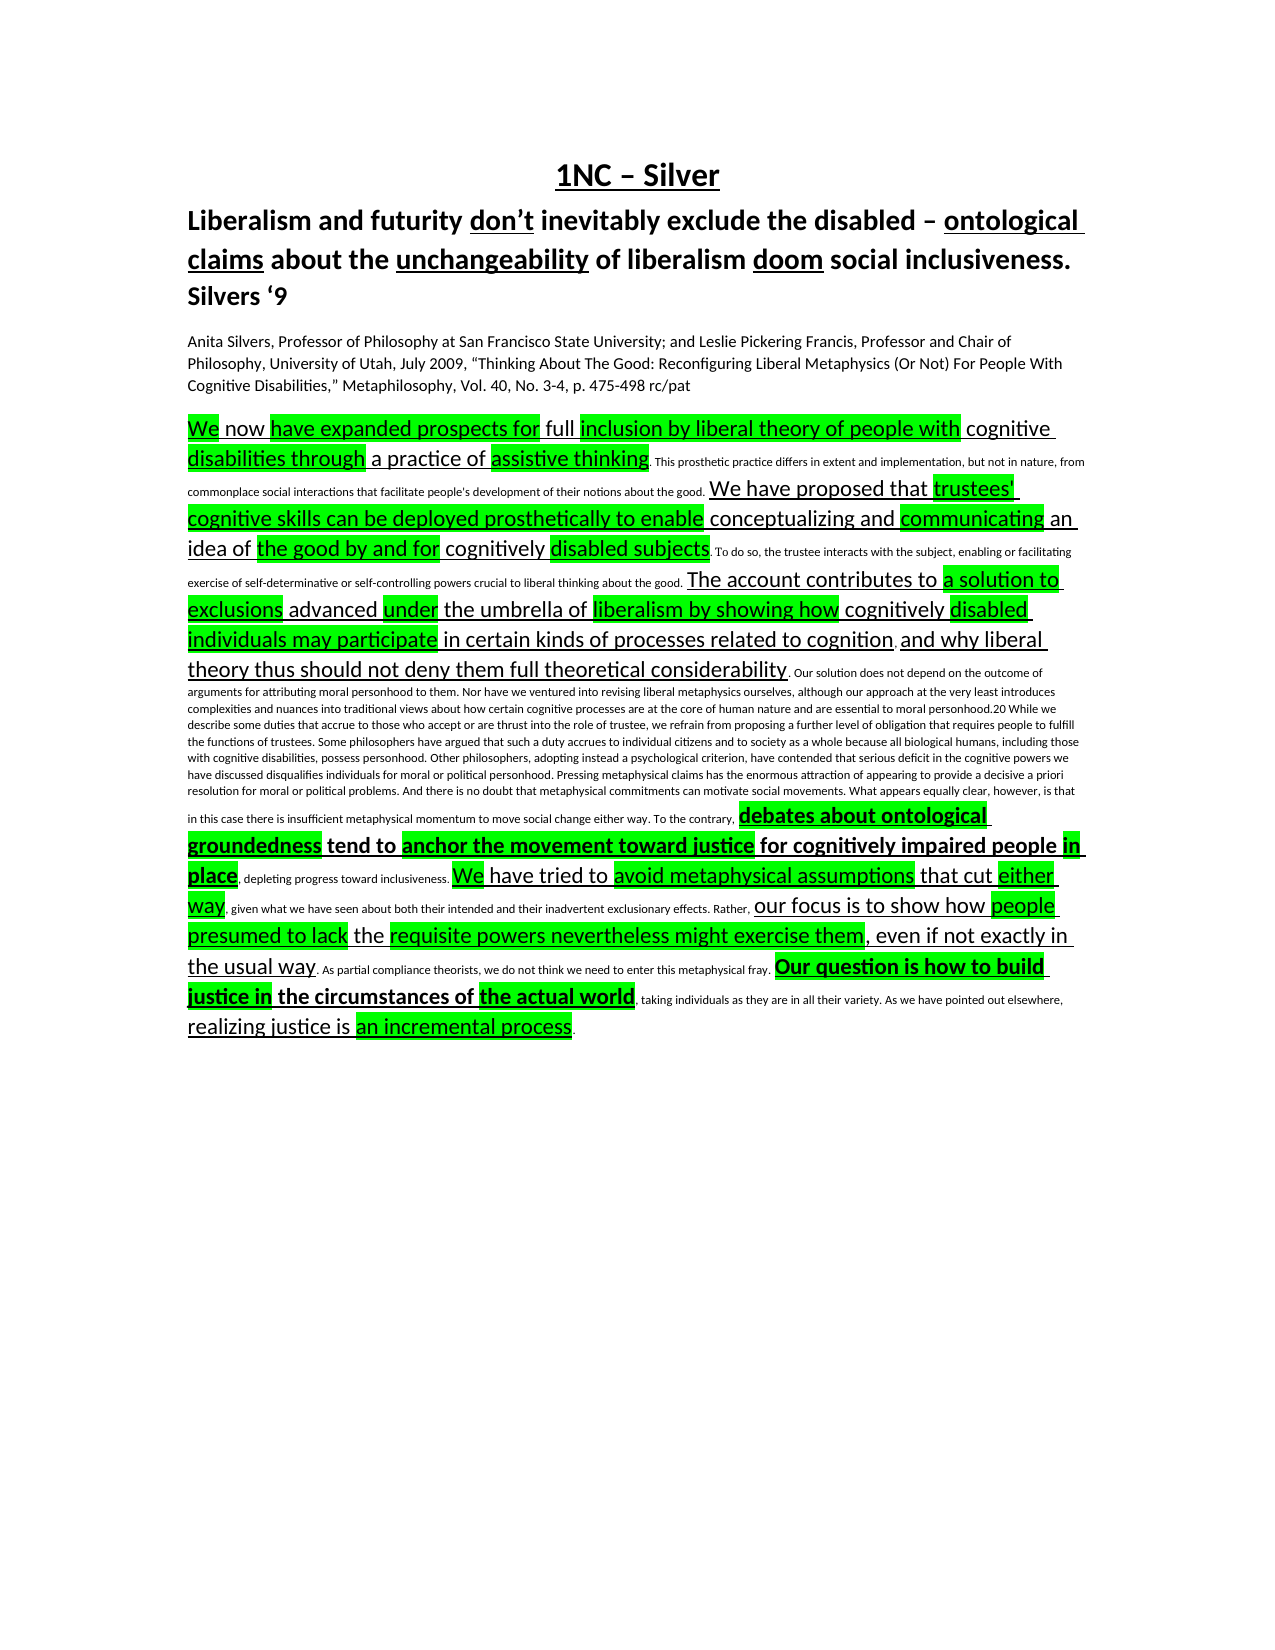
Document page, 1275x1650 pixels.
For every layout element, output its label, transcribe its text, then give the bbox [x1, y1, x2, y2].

subtitle Liberalism and futurity don’t inevitably exclude the disabled – ontological claims about the unchangeability of liberalism doom social inclusiveness. [187, 202, 1087, 276]
text We now have expanded prospects for full inclusion by liberal theory of people with cognitive disabilities through a practice of assistive thinking. This prosthetic practice differs in extent and implementation, but not in nature, from commonplace social interactions that facilitate people's development of their notions about the good. We have proposed that trustees' cognitive skills can be deployed prosthetically to enable conceptualizing and communicating an idea of the good by and for cognitively disabled subjects. To do so, the trustee interacts with the subject, enabling or facilitating exercise of self-determinative or self-controlling powers crucial to liberal thinking about the good. The account contributes to a solution to exclusions advanced under the umbrella of liberalism by showing how cognitively disabled individuals may participate in certain kinds of processes related to cognition, and why liberal theory thus should not deny them full theoretical considerability. Our solution does not depend on the outcome of arguments for attributing moral personhood to them. Nor have we ventured into revising liberal metaphysics ourselves, although our approach at the very least introduces complexities and nuances into traditional views about how certain cognitive processes are at the core of human nature and are essential to moral personhood.20 While we describe some duties that accrue to those who accept or are thrust into the role of trustee, we refrain from proposing a further level of obligation that requires people to fulfill the functions of trustees. Some philosophers have argued that such a duty accrues to individual citizens and to society as a whole because all biological humans, including those with cognitive disabilities, possess personhood. Other philosophers, adopting instead a psychological criterion, have contended that serious deficit in the cognitive powers we have discussed disqualifies individuals for moral or political personhood. Pressing metaphysical claims has the enormous attraction of appearing to provide a decisive a priori resolution for moral or political problems. And there is no doubt that metaphysical commitments can motivate social movements. What appears equally clear, however, is that in this case there is insufficient metaphysical momentum to move social change either way. To the contrary, debates about ontological groundedness tend to anchor the movement toward justice for cognitively impaired people in place, depleting progress toward inclusiveness. We have tried to avoid metaphysical assumptions that cut either way, given what we have seen about both their intended and their inadvertent exclusionary effects. Rather, our focus is to show how people presumed to lack the requisite powers nevertheless might exercise them, even if not exactly in the usual way. As partial compliance theorists, we do not think we need to enter this metaphysical fray. Our question is how to build justice in the circumstances of the actual world, taking individuals as they are in all their variety. As we have pointed out elsewhere, realizing justice is an incremental process. [187, 414, 1087, 1040]
subtitle 1NC – Silver [187, 154, 1087, 195]
text Anita Silvers, Professor of Philosophy at San Francisco State University; and Leslie Pickering Francis, Professor and Chair of Philosophy, University of Utah, July 2009, “Thinking About The Good: Reconfiguring Liberal Metaphysics (Or Not) For People With Cognitive Disabilities,” Metaphilosophy, Vol. 40, No. 3-4, p. 475-498 rc/pat [187, 331, 1087, 396]
text Silvers ‘9 [187, 279, 1087, 312]
